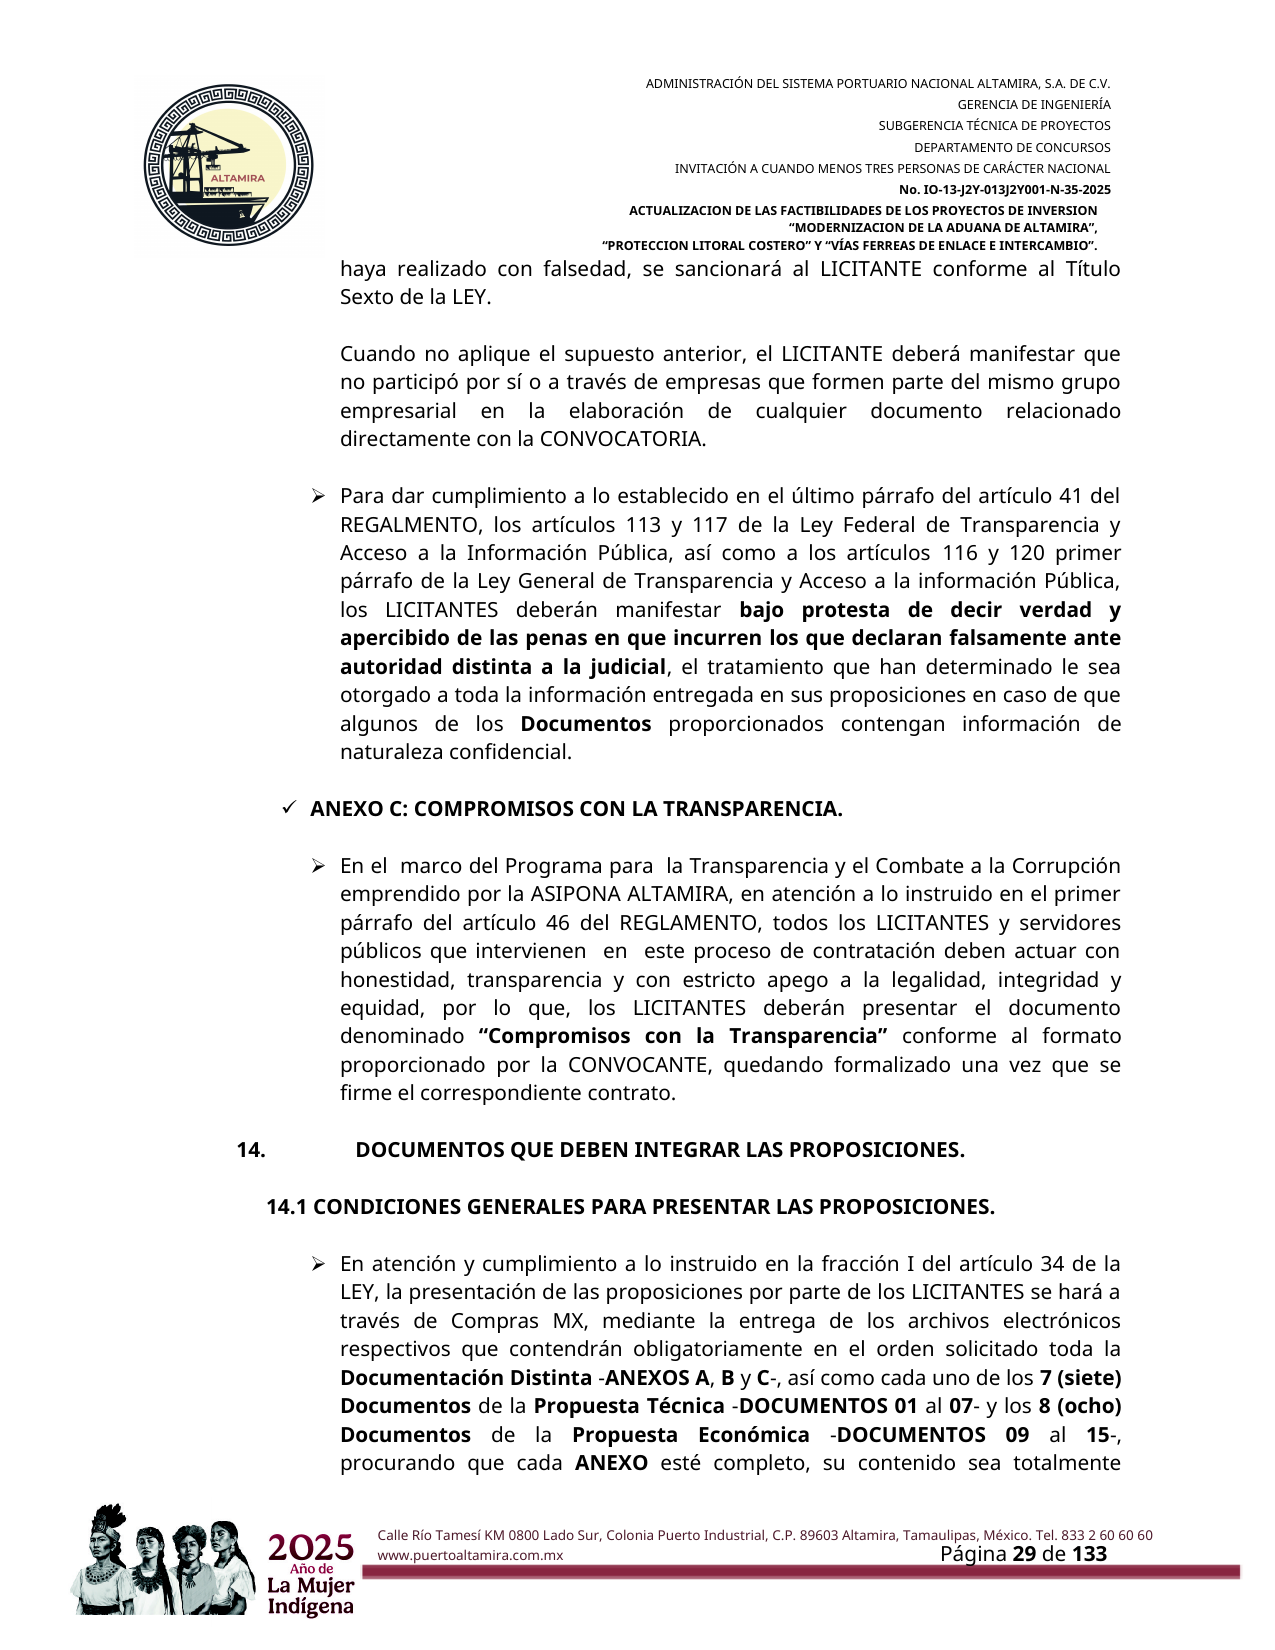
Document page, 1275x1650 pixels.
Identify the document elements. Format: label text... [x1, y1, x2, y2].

text 14.1 CONDICIONES GENERALES PARA PRESENTAR LAS PROPOSICIONES. [266, 1192, 1122, 1221]
list DOCUMENTOS QUE DEBEN INTEGRAR LAS PROPOSICIONES. [236, 1135, 1122, 1164]
list En el marco del Programa para la Transparencia y el Combate a la Corrupción emprendido por la ASIPONA ALTAMIRA, en atención a lo instruido en el primer párrafo del artículo 46 del REGLAMENTO, todos los LICITANTES y servidores públicos que intervienen en este proceso de contratación deben actuar con honestidad, transparencia y con estricto apego a la legalidad, integridad y equidad, por lo que, los LICITANTES deberán presentar el documento denominado “Compromisos con la Transparencia” conforme al formato proporcionado por la CONVOCANTE, quedando formalizado una vez que se firme el correspondiente contrato. [310, 851, 1122, 1107]
text Cuando no aplique el supuesto anterior, el LICITANTE deberá manifestar que no participó por sí o a través de empresas que formen parte del mismo grupo empresarial en la elaboración de cualquier documento relacionado directamente con la CONVOCATORIA. [340, 339, 1122, 453]
list ANEXO C: COMPROMISOS CON LA TRANSPARENCIA. [281, 794, 1122, 822]
picture [0, 1497, 1244, 1627]
list Para dar cumplimiento a lo establecido en el último párrafo del artículo 41 del REGALMENTO, los artículos 113 y 117 de la Ley Federal de Transparencia y Acceso a la Información Pública, así como a los artículos 116 y 120 primer párrafo de la Ley General de Transparencia y Acceso a la información Pública, los LICITANTES deberán manifestar bajo protesta de decir verdad y apercibido de las penas en que incurren los que declaran falsamente ante autoridad distinta a la judicial, el tratamiento que han determinado le sea otorgado a toda la información entregada en sus proposiciones en caso de que algunos de los Documentos proporcionados contengan información de naturaleza confidencial. [310, 481, 1122, 766]
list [310, 254, 1122, 311]
picture [134, 75, 325, 258]
